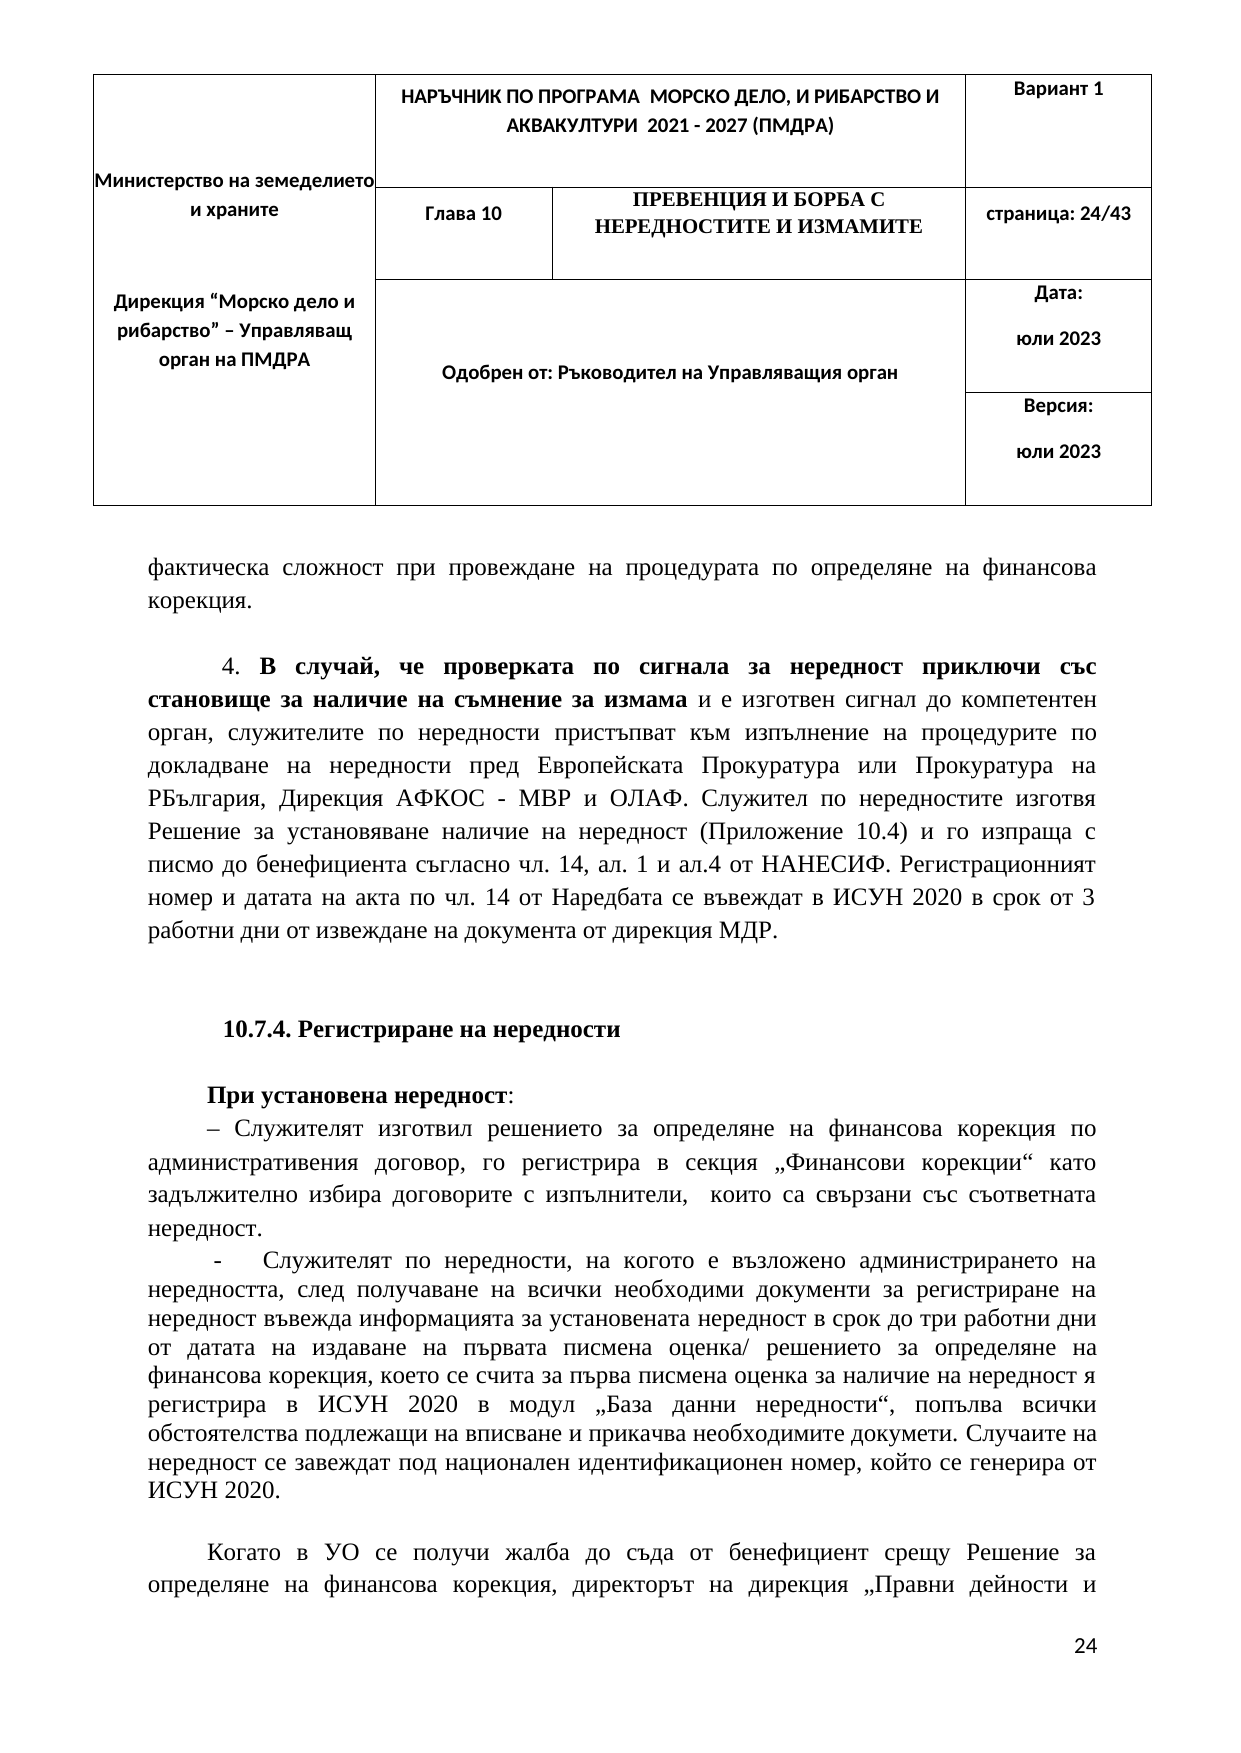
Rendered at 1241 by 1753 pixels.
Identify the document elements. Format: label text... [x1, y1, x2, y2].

text 4. В случай, че проверката по сигнала за нередност приключи със становище за наличие на съмнение за измама и е изготвен сигнал до компетентен орган, служителите по нередности пристъпват към изпълнение на процедурите по докладване на нередности пред Европейската Прокуратура или Прокуратура на РБългария, Дирекция АФКОС - МВР и ОЛАФ. Служител по нередностите изготвя Решение за установяване наличие на нередност (Приложение 10.4) и го изпраща с писмо до бенефициента съгласно чл. 14, ал. 1 и ал.4 от НАНЕСИФ. Регистрационният номер и датата на акта по чл. 14 от Наредбата се въвеждат в ИСУН 2020 в срок от 3 работни дни от извеждане на документа от дирекция МДР. [148, 651, 1097, 944]
text – Служителят изготвил решението за определяне на финансова корекция по административения договор, го регистрира в секция „Финансови корекции“ като задължително избира договорите с изпълнители, които са свързани със съответната нередност. [148, 1113, 1097, 1241]
text При установена нередност: [148, 1081, 1097, 1109]
text Когато в УО се получи жалба до съда от бенефициент срещу Решение за определяне на финансова корекция, директорът на дирекция „Правни дейности и законодателство на Европейския съюз“ я насочва към дирекция МДР и се предоставя за сведение към служителите по нередности. Служителят по нередности към когото е насочена преписката, регистрира ново уведомление в секция „Уведомление за нередност“ модул „База данни нередности“ съгласно актуалното съдебно обстоятелство и прикачва предоставената информация. [148, 1537, 1097, 1598]
text 10.7.4. Регистриране на нередности [148, 1014, 1097, 1043]
text В случай, че след изтичане на два месеца от датата на писмо за стартиране на производство по определяне на финансова корекция по регистриран сигнал за нередност, не е предоставено решение за определяне на финансовата корекция, респективно проект на решение за прекратяване на производството по определяне на финансова корекция, служителят по нередности, регистрирал сигнала за нередност и отговорен за администрирането му уведомява началник отдел „Последващ контрол, нередности и оценка на риска“ относно изтичащ срок за администриране на сигнал за нередности, с оглед да се прецени необходимост от еднократно удължаване на срока за администриране на сигнала за нередност с максимум още 45 дни поради правна и фактическа сложност при провеждане на процедурата по определяне на финансова корекция. [148, 552, 1097, 614]
list Служителят по нередности, на когото е възложено администрирането на нередността, след получаване на всички необходими документи за регистриране на нередност въвежда информацията за установената нередност в срок до три работни дни от датата на издаване на първата писмена оценка/ решението за определяне на финансова корекция, което се счита за първа писмена оценка за наличие на нередност я регистрира в ИСУН 2020 в модул „База данни нередности“, попълва всички обстоятелства подлежащи на вписване и прикачва необходимите докумети. Случаите на нередност се завеждат под национален идентификационен номер, който се генерира от ИСУН 2020. [148, 1246, 1097, 1504]
